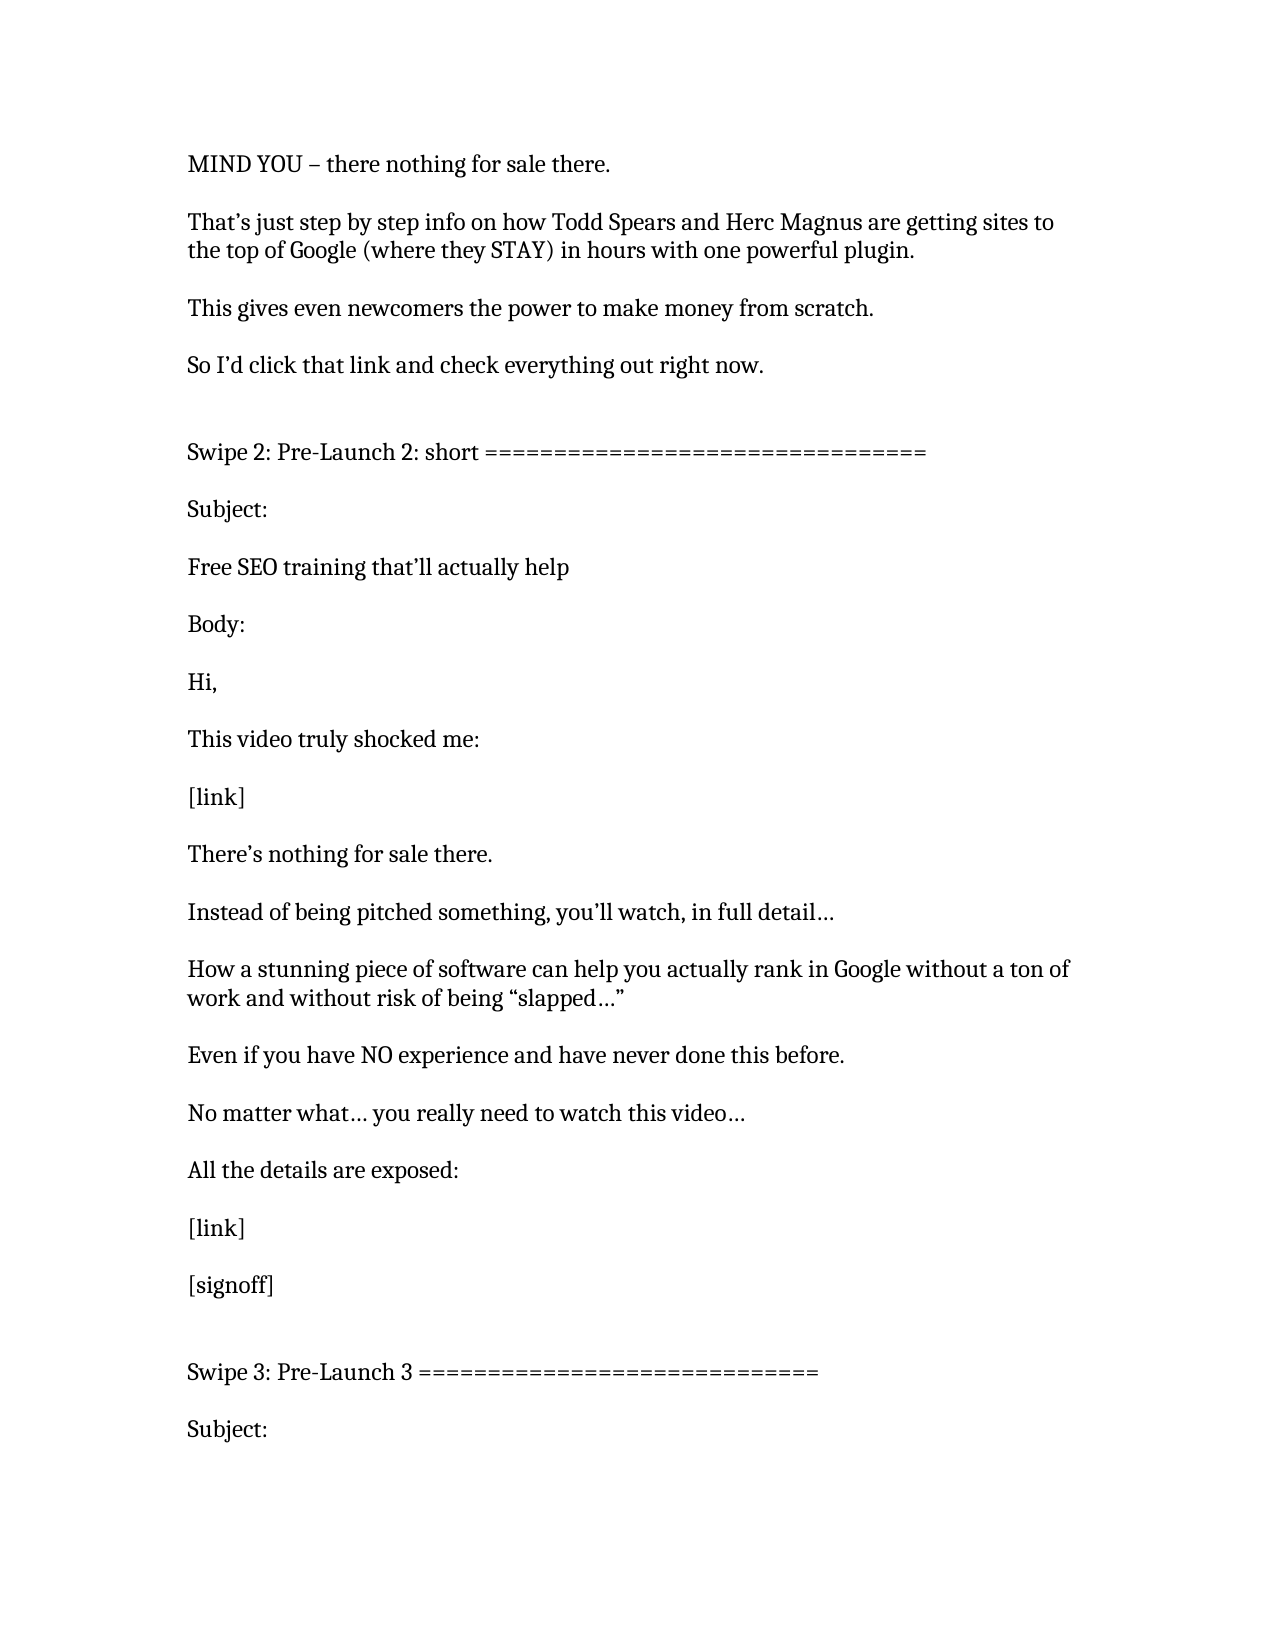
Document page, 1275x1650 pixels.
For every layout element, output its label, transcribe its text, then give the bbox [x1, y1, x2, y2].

text That’s just step by step info on how Todd Spears and Herc Magnus are getting sites to the top of Google (where they STAY) in hours with one powerful plugin. [187, 207, 1087, 265]
text [signoff] [187, 1271, 1087, 1300]
text Swipe 3: Pre-Launch 3 ============================= [187, 1357, 1087, 1386]
text Free SEO training that’ll actually help [187, 552, 1087, 581]
text MIND YOU – there nothing for sale there. [187, 150, 1087, 179]
text Body: [187, 610, 1087, 639]
text [link] [187, 782, 1087, 811]
text This video truly shocked me: [187, 725, 1087, 754]
text All the details are exposed: [187, 1156, 1087, 1185]
text This gives even newcomers the power to make money from scratch. [187, 294, 1087, 322]
text Instead of being pitched something, you’ll watch, in full detail… [187, 897, 1087, 926]
text Hi, [187, 667, 1087, 696]
text Swipe 2: Pre-Launch 2: short ================================ [187, 437, 1087, 466]
text Subject: [187, 495, 1087, 524]
text There’s nothing for sale there. [187, 840, 1087, 869]
text So I’d click that link and check everything out right now. [187, 351, 1087, 380]
text No matter what… you really need to watch this video… [187, 1099, 1087, 1127]
text Subject: [187, 1415, 1087, 1444]
text [link] [187, 1214, 1087, 1242]
text Even if you have NO experience and have never done this before. [187, 1041, 1087, 1070]
text How a stunning piece of software can help you actually rank in Google without a ton of work and without risk of being “slapped…” [187, 955, 1087, 1012]
